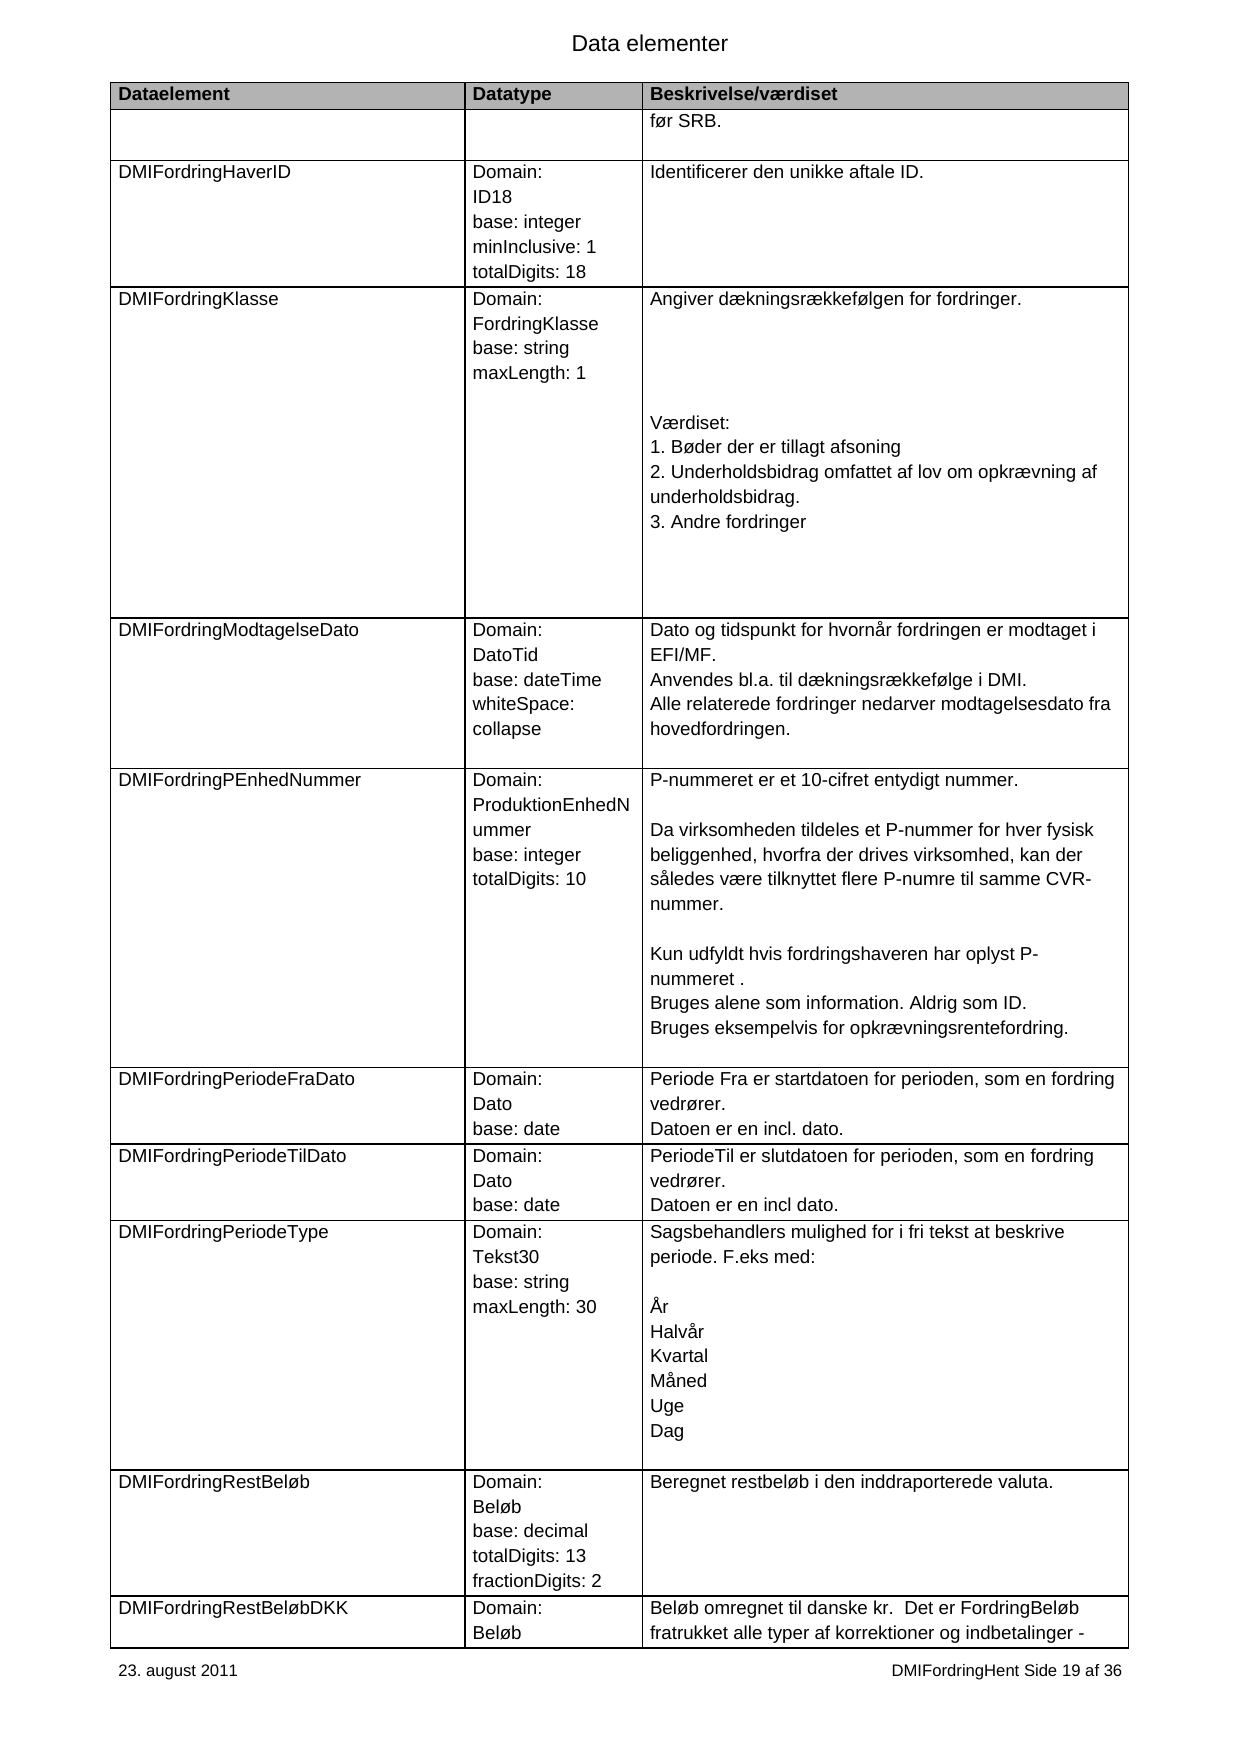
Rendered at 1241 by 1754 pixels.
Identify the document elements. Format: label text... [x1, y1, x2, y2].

table_cell Domain: DatoTid base: dateTime whiteSpace: collapse [466, 619, 642, 767]
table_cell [111, 110, 464, 160]
table_cell DMIFordringPEnhedNummer [111, 769, 464, 1067]
table_cell DMIFordringRestBeløb [111, 1471, 464, 1595]
table_cell Dato og tidspunkt for hvornår fordringen er modtaget i EFI/MF. Anvendes bl.a. til dækningsrækkefølge i DMI. Alle relaterede fordringer nedarver modtagelsesdato fra hovedfordringen. [643, 619, 1128, 767]
table_cell Beregnet restbeløb i den inddraporterede valuta. [643, 1471, 1128, 1595]
table_cell Domain: FordringKlasse base: string maxLength: 1 [466, 288, 642, 617]
table_cell P-nummeret er et 10-cifret entydigt nummer. Da virksomheden tildeles et P-nummer for hver fysisk beliggenhed, hvorfra der drives virksomhed, kan der således være tilknyttet flere P-numre til samme CVR-nummer. Kun udfyldt hvis fordringshaveren har oplyst P-nummeret . Bruges alene som information. Aldrig som ID. Bruges eksempelvis for opkrævningsrentefordring. [643, 769, 1128, 1067]
table_cell Domain: Dato base: date [466, 1145, 642, 1220]
table_cell Domain: ID18 base: integer minInclusive: 1 totalDigits: 18 [466, 161, 642, 286]
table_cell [466, 1597, 642, 1647]
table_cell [466, 110, 642, 160]
table_cell Identificerer den unikke aftale ID. [643, 161, 1128, 286]
table_cell Angiver dækningsrækkefølgen for fordringer. Værdiset: 1. Bøder der er tillagt afsoning 2. Underholdsbidrag omfattet af lov om opkrævning af underholdsbidrag. 3. Andre fordringer [643, 288, 1128, 617]
table_cell Sagsbehandlers mulighed for i fri tekst at beskrive periode. F.eks med: År Halvår Kvartal Måned Uge Dag [643, 1221, 1128, 1469]
table_cell DMIFordringKlasse [111, 288, 464, 617]
table_cell Periode Fra er startdatoen for perioden, som en fordring vedrører. Datoen er en incl. dato. [643, 1068, 1128, 1143]
table_cell DMIFordringPeriodeTilDato [111, 1145, 464, 1220]
table_cell DMIFordringPeriodeFraDato [111, 1068, 464, 1143]
table_header Beskrivelse/værdiset [643, 83, 1128, 109]
table_cell Domain: ProduktionEnhedNummer base: integer totalDigits: 10 [466, 769, 642, 1067]
table_cell Domain: Tekst30 base: string maxLength: 30 [466, 1221, 642, 1469]
table_header Dataelement [111, 83, 464, 109]
table_header Datatype [466, 83, 642, 109]
table_cell PeriodeTil er slutdatoen for perioden, som en fordring vedrører. Datoen er en incl dato. [643, 1145, 1128, 1220]
table_cell Domain: Beløb base: decimal totalDigits: 13 fractionDigits: 2 [466, 1471, 642, 1595]
table_cell DMIFordringPeriodeType [111, 1221, 464, 1469]
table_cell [643, 110, 1128, 160]
table_cell DMIFordringHaverID [111, 161, 464, 286]
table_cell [643, 1597, 1128, 1647]
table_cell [111, 1597, 464, 1647]
table_cell DMIFordringModtagelseDato [111, 619, 464, 767]
table_cell Domain: Dato base: date [466, 1068, 642, 1143]
